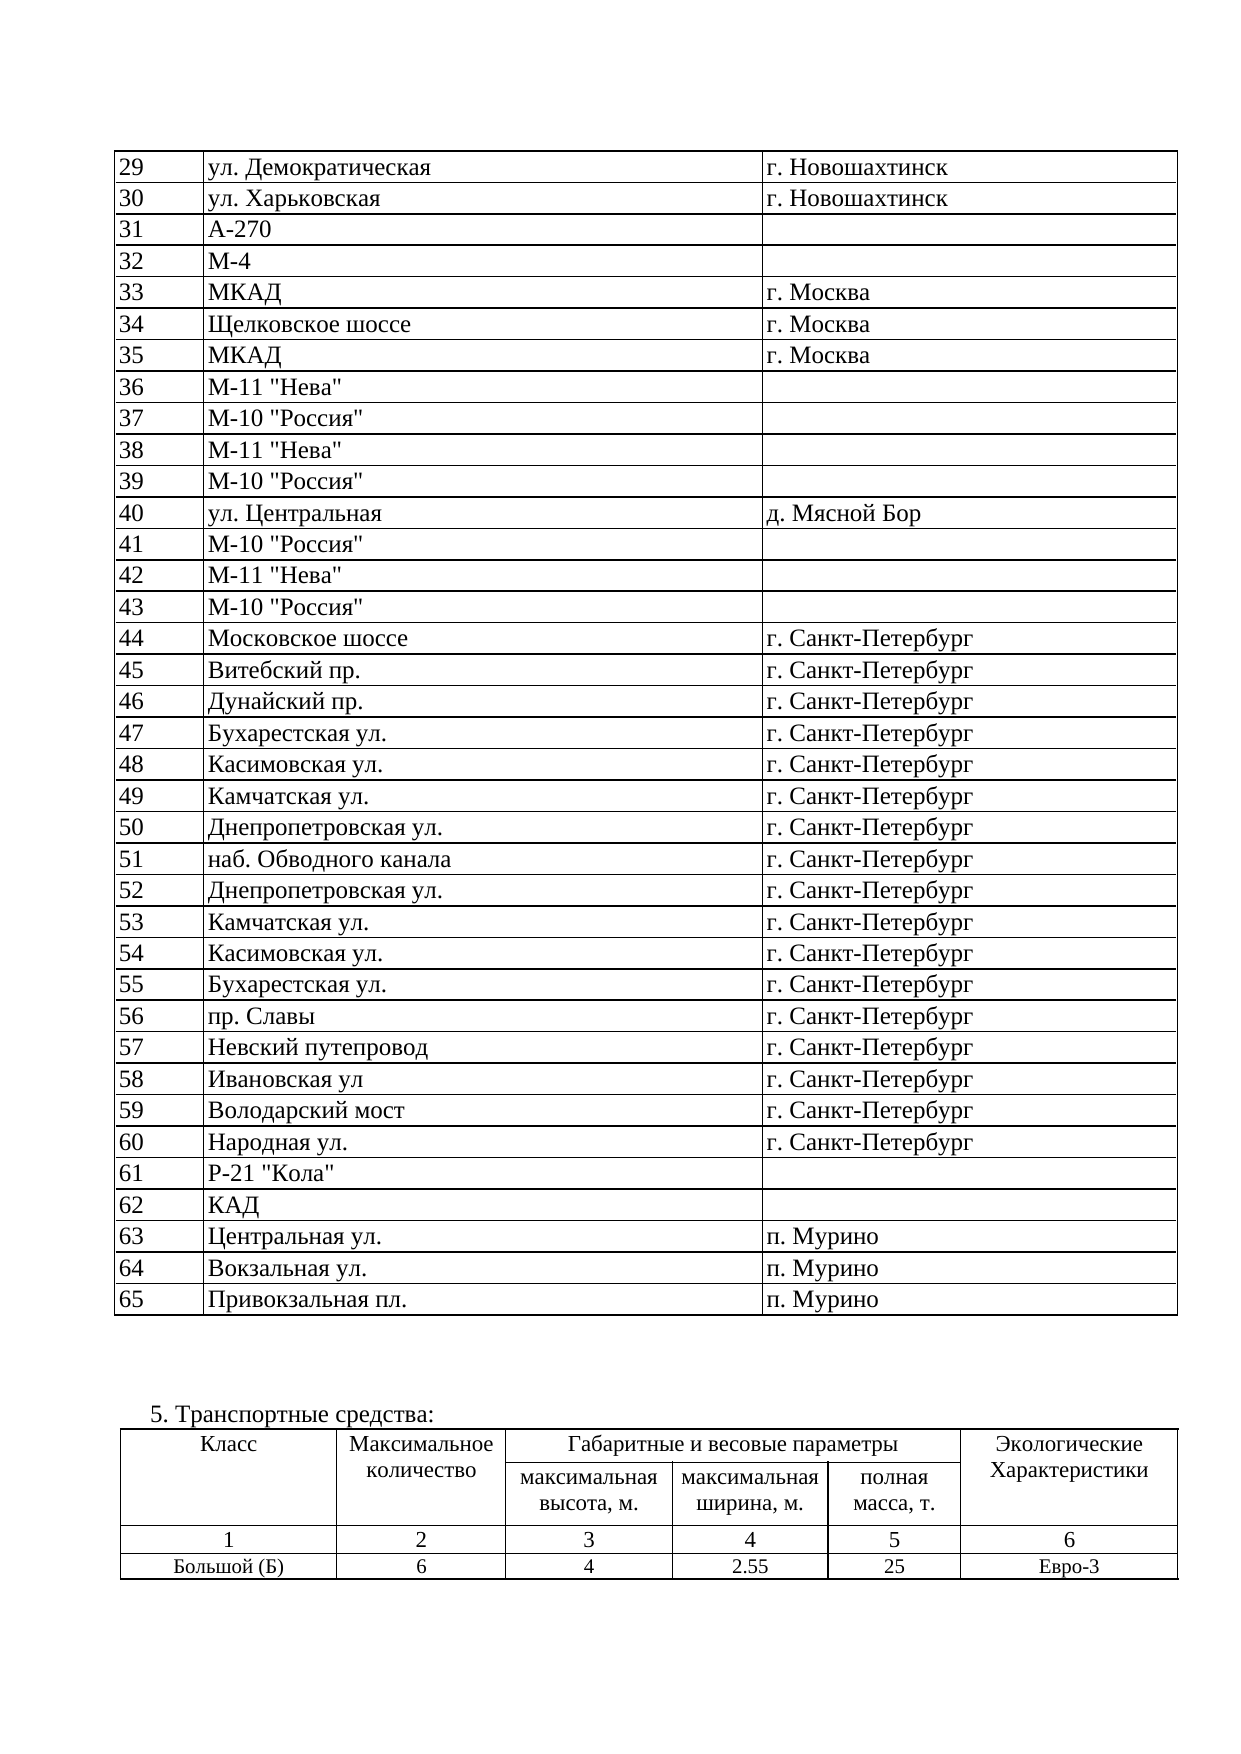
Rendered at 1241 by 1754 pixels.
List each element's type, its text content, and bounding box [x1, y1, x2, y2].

table_cell 41 [115, 529, 203, 559]
table_cell г. Москва [763, 339, 1177, 370]
table_cell М-11 "Нева" [204, 561, 762, 590]
table_cell 57 [115, 1032, 203, 1062]
table_cell 29 [115, 152, 203, 181]
table_cell Невский путепровод [204, 1032, 762, 1062]
table_cell 62 [115, 1189, 203, 1219]
table_cell 5 [829, 1526, 960, 1553]
table_cell Камчатская ул. [204, 781, 762, 811]
table_cell Московское шоссе [204, 623, 762, 653]
table_cell г. Москва [763, 307, 1177, 339]
table_cell [763, 1188, 1177, 1219]
table_cell Щелковское шоссе [204, 309, 762, 339]
table_cell 37 [115, 403, 203, 433]
table_cell г. Новошахтинск [763, 181, 1177, 213]
table_cell 50 [115, 812, 203, 842]
table_cell 34 [115, 308, 203, 339]
table_cell 42 [115, 560, 203, 590]
table_cell г. Санкт-Петербург [763, 936, 1177, 968]
table_cell г. Санкт-Петербург [763, 999, 1177, 1031]
table_cell 52 [115, 875, 203, 905]
table_cell г. Санкт-Петербург [763, 905, 1177, 936]
table_cell 44 [115, 623, 203, 653]
table_cell Народная ул. [204, 1127, 762, 1157]
table_cell 46 [115, 686, 203, 716]
table_cell д. Мясной Бор [763, 496, 1177, 527]
table_cell Витебский пр. [204, 655, 762, 685]
table_cell 6 [337, 1554, 505, 1578]
table_cell 59 [115, 1095, 203, 1125]
table_cell ул. Харьковская [204, 183, 762, 213]
table_cell ул. Центральная [204, 498, 762, 527]
table_cell [763, 465, 1177, 496]
table_cell г. Санкт-Петербург [763, 685, 1177, 716]
table_cell 35 [115, 340, 203, 370]
table_cell 54 [115, 938, 203, 968]
table_cell г. Санкт-Петербург [763, 1094, 1177, 1125]
table_cell г. Санкт-Петербург [763, 874, 1177, 905]
table_cell 48 [115, 749, 203, 779]
table_cell максимальная ширина, м. [673, 1463, 827, 1525]
table_cell [763, 559, 1177, 590]
table_cell Володарский мост [204, 1095, 762, 1125]
table_cell г. Санкт-Петербург [763, 1125, 1177, 1157]
table_cell 30 [115, 183, 203, 213]
table_cell Большой (Б) [121, 1554, 336, 1578]
table_cell [763, 528, 1177, 559]
text 5. Транспортные средства: [150, 1399, 1090, 1428]
table_cell Ивановская ул [204, 1064, 762, 1094]
table_cell [763, 244, 1177, 276]
table_cell [763, 370, 1177, 402]
table_cell М-10 "Россия" [204, 592, 762, 622]
table_cell М-4 [204, 246, 762, 276]
table_cell 64 [115, 1252, 203, 1282]
table_cell 25 [829, 1554, 960, 1578]
table_cell 40 [115, 497, 203, 527]
table_cell 63 [115, 1221, 203, 1251]
table_cell 4 [506, 1554, 672, 1578]
table_cell г. Санкт-Петербург [763, 1031, 1177, 1062]
table_cell 39 [115, 466, 203, 496]
table_cell 61 [115, 1158, 203, 1188]
table_cell 55 [115, 969, 203, 999]
table_cell 49 [115, 780, 203, 811]
table_cell [763, 1157, 1177, 1188]
table_cell п. Мурино [763, 1220, 1177, 1251]
table_cell п. Мурино [763, 1251, 1177, 1282]
table_cell г. Санкт-Петербург [763, 842, 1177, 873]
table_cell г. Новошахтинск [763, 152, 1177, 181]
table_header Габаритные и весовые параметры [506, 1430, 960, 1461]
table_cell Дунайский пр. [204, 686, 762, 716]
table_cell Центральная ул. [204, 1221, 762, 1251]
table_cell М-11 "Нева" [204, 372, 762, 402]
table_cell 33 [115, 277, 203, 307]
table_cell ул. Демократическая [204, 152, 762, 181]
table_cell г. Санкт-Петербург [763, 653, 1177, 685]
table_cell 60 [115, 1126, 203, 1157]
table_cell г. Санкт-Петербург [763, 748, 1177, 779]
table_cell полная масса, т. [829, 1463, 960, 1525]
table_cell п. Мурино [763, 1283, 1177, 1314]
table_cell МКАД [204, 340, 762, 370]
table_cell наб. Обводного канала [204, 844, 762, 873]
table_cell Бухарестская ул. [204, 970, 762, 999]
table_cell Евро-3 [961, 1554, 1177, 1578]
table_cell Днепропетровская ул. [204, 875, 762, 905]
table_cell Привокзальная пл. [204, 1284, 762, 1314]
table_cell 51 [115, 843, 203, 873]
table_cell 4 [673, 1526, 827, 1553]
table_cell г. Санкт-Петербург [763, 811, 1177, 842]
table_header Класс [121, 1430, 336, 1525]
table_cell 45 [115, 654, 203, 685]
table_cell 38 [115, 434, 203, 464]
table_cell А-270 [204, 215, 762, 244]
table_cell М-11 "Нева" [204, 435, 762, 464]
table_cell г. Санкт-Петербург [763, 968, 1177, 999]
table_cell 53 [115, 906, 203, 936]
table_cell 47 [115, 717, 203, 748]
table_cell 58 [115, 1063, 203, 1094]
table_cell 1 [121, 1526, 336, 1553]
table_cell пр. Славы [204, 1001, 762, 1031]
table_cell Вокзальная ул. [204, 1253, 762, 1282]
table_cell Касимовская ул. [204, 938, 762, 968]
table_cell КАД [204, 1190, 762, 1219]
table_cell г. Санкт-Петербург [763, 779, 1177, 811]
table_cell 32 [115, 245, 203, 276]
table_cell М-10 "Россия" [204, 466, 762, 496]
table_cell 3 [506, 1526, 672, 1553]
table_cell 56 [115, 1000, 203, 1031]
table_cell МКАД [204, 277, 762, 307]
table_cell 43 [115, 591, 203, 622]
table_header Экологические Характеристики [961, 1430, 1177, 1525]
table_header Максимальное количество [337, 1430, 505, 1525]
table_cell 36 [115, 371, 203, 402]
table_cell 2 [337, 1526, 505, 1553]
table_cell максимальная высота, м. [506, 1463, 672, 1525]
table_cell [763, 402, 1177, 433]
table_cell 2.55 [673, 1554, 827, 1578]
table_cell г. Москва [763, 276, 1177, 307]
table_cell Днепропетровская ул. [204, 812, 762, 842]
table_cell Р-21 "Кола" [204, 1158, 762, 1188]
table_cell Касимовская ул. [204, 749, 762, 779]
table_cell М-10 "Россия" [204, 403, 762, 433]
table_cell [763, 433, 1177, 464]
table_cell Бухарестская ул. [204, 718, 762, 748]
table_cell г. Санкт-Петербург [763, 716, 1177, 748]
table_cell [763, 213, 1177, 244]
table_cell М-10 "Россия" [204, 529, 762, 559]
table_cell 6 [961, 1526, 1177, 1553]
table_cell [763, 590, 1177, 622]
table_cell 31 [115, 214, 203, 244]
table_cell Камчатская ул. [204, 907, 762, 936]
table_cell 65 [115, 1284, 203, 1314]
table_cell г. Санкт-Петербург [763, 1062, 1177, 1094]
table_cell г. Санкт-Петербург [763, 622, 1177, 653]
